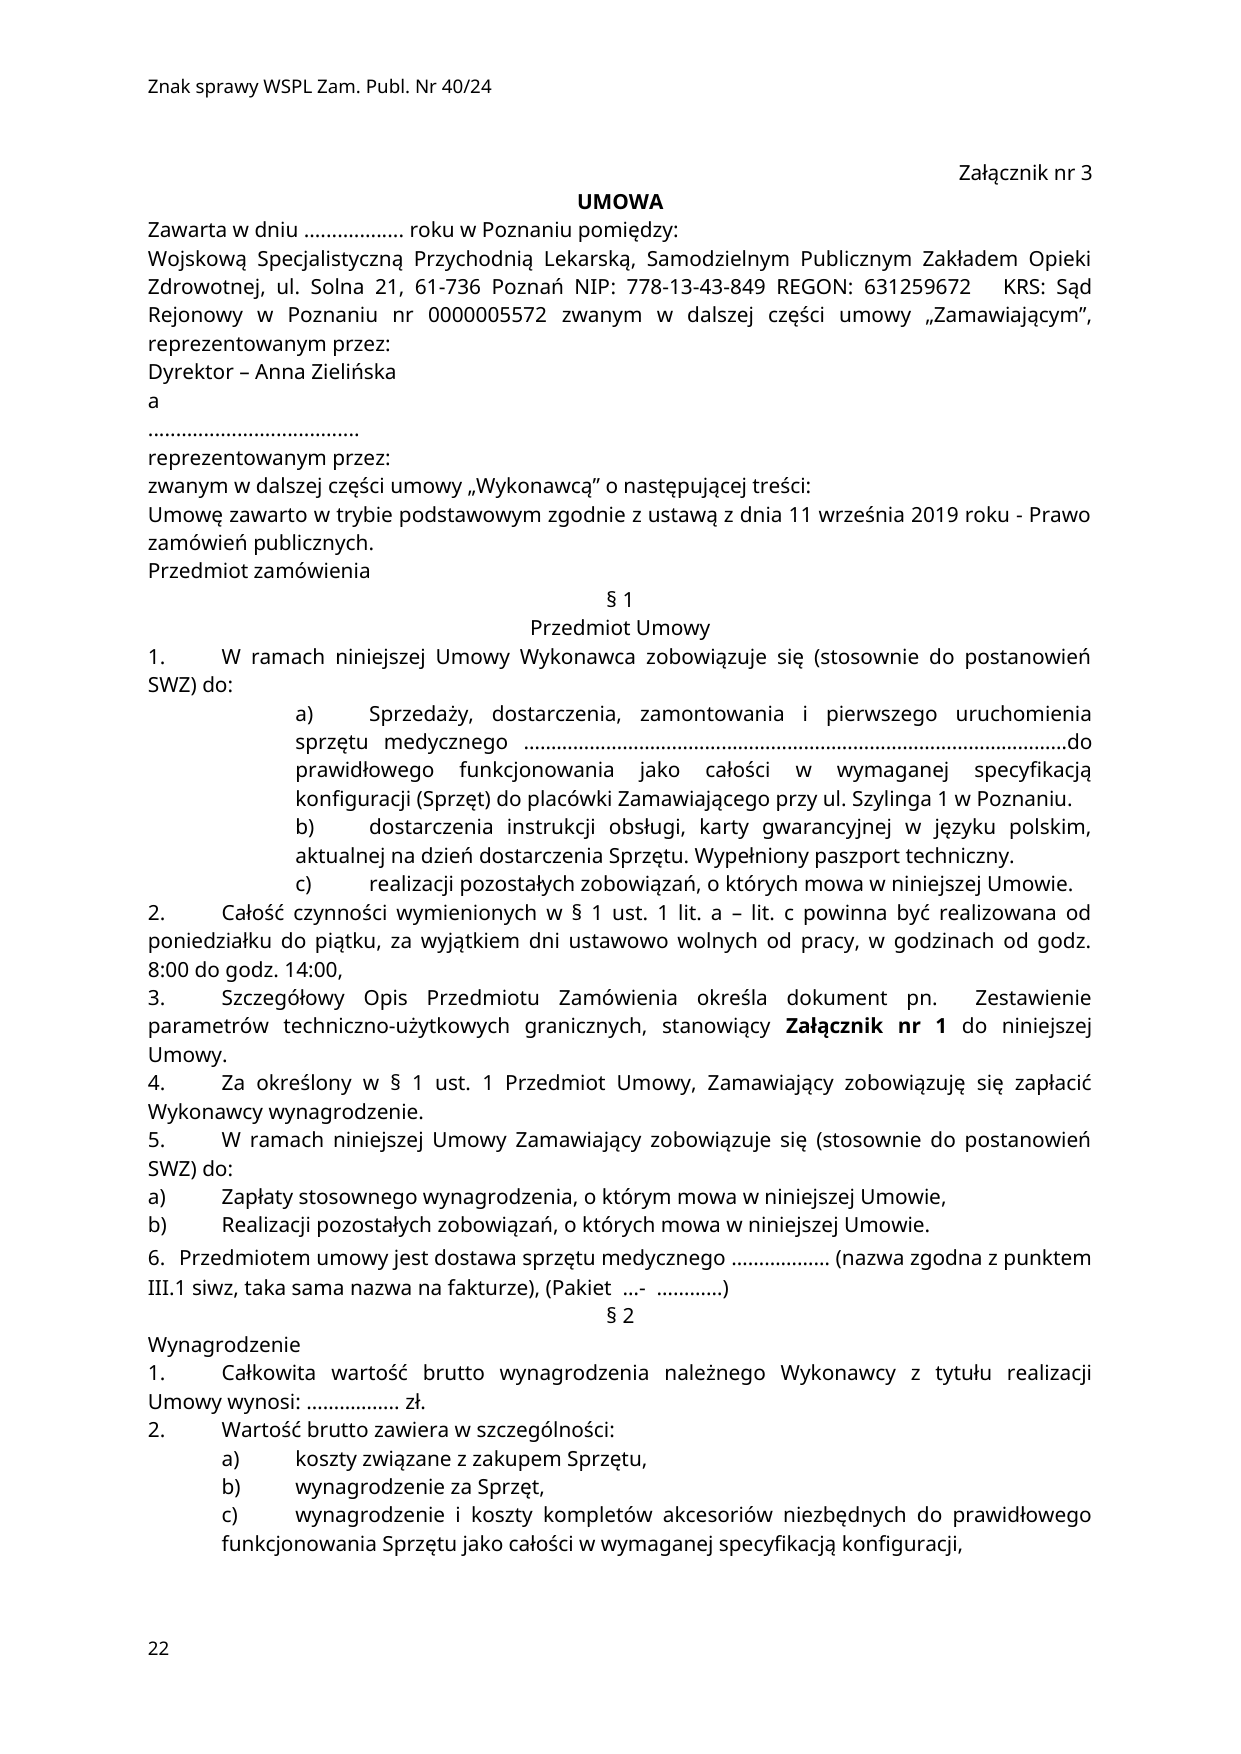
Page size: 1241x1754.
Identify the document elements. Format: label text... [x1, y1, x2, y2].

text UMOWA [148, 187, 1092, 215]
text Wojskową Specjalistyczną Przychodnią Lekarską, Samodzielnym Publicznym Zakładem Opieki Zdrowotnej, ul. Solna 21, 61-736 Poznań NIP: 778-13-43-849 REGON: 631259672 KRS: Sąd Rejonowy w Poznaniu nr 0000005572 zwanym w dalszej części umowy „Zamawiającym”, reprezentowanym przez: [148, 244, 1092, 357]
text 5. W ramach niniejszej Umowy Zamawiający zobowiązuje się (stosownie do postanowień SWZ) do: [148, 1125, 1092, 1182]
text 2. Całość czynności wymienionych w § 1 ust. 1 lit. a – lit. c powinna być realizowana od poniedziałku do piątku, za wyjątkiem dni ustawowo wolnych od pracy, w godzinach od godz. 8:00 do godz. 14:00, [148, 898, 1092, 983]
text 4. Za określony w § 1 ust. 1 Przedmiot Umowy, Zamawiający zobowiązuję się zapłacić Wykonawcy wynagrodzenie. [148, 1068, 1092, 1125]
text Zawarta w dniu .................. roku w Poznaniu pomiędzy: [148, 215, 1092, 244]
text a) Zapłaty stosownego wynagrodzenia, o którym mowa w niniejszej Umowie, [148, 1182, 1092, 1211]
text c) realizacji pozostałych zobowiązań, o których mowa w niniejszej Umowie. [295, 869, 1092, 898]
text ...................................... [148, 414, 1092, 443]
text Umowę zawarto w trybie podstawowym zgodnie z ustawą z dnia 11 września 2019 roku - Prawo zamówień publicznych. [148, 500, 1092, 557]
text zwanym w dalszej części umowy „Wykonawcą” o następującej treści: [148, 471, 1092, 500]
text § 2 [148, 1302, 1092, 1330]
text b) Realizacji pozostałych zobowiązań, o których mowa w niniejszej Umowie. [148, 1211, 1092, 1239]
text § 1 [148, 585, 1092, 613]
text 1. Całkowita wartość brutto wynagrodzenia należnego Wykonawcy z tytułu realizacji Umowy wynosi: …………….. zł. [148, 1358, 1092, 1415]
text 2. Wartość brutto zawiera w szczególności: [148, 1415, 1092, 1444]
text Dyrektor – Anna Zielińska [148, 357, 1092, 386]
text Załącznik nr 3 [148, 158, 1092, 187]
text a) Sprzedaży, dostarczenia, zamontowania i pierwszego uruchomienia sprzętu medycznego ………………………………………………………………………………………do prawidłowego funkcjonowania jako całości w wymaganej specyfikacją konfiguracji (Sprzęt) do placówki Zamawiającego przy ul. Szylinga 1 w Poznaniu. [295, 699, 1092, 812]
text 1. W ramach niniejszej Umowy Wykonawca zobowiązuje się (stosownie do postanowień SWZ) do: [148, 642, 1092, 699]
text c) wynagrodzenie i koszty kompletów akcesoriów niezbędnych do prawidłowego funkcjonowania Sprzętu jako całości w wymaganej specyfikacją konfiguracji, [221, 1501, 1092, 1557]
text b) dostarczenia instrukcji obsługi, karty gwarancyjnej w języku polskim, aktualnej na dzień dostarczenia Sprzętu. Wypełniony paszport techniczny. [295, 812, 1092, 869]
text reprezentowanym przez: [148, 443, 1092, 471]
text Wynagrodzenie [148, 1330, 1092, 1358]
text Przedmiot Umowy [148, 613, 1092, 642]
text a [148, 386, 1092, 414]
text Przedmiot zamówienia [148, 557, 1092, 585]
text 3. Szczegółowy Opis Przedmiotu Zamówienia określa dokument pn. Zestawienie parametrów techniczno-użytkowych granicznych, stanowiący Załącznik nr 1 do niniejszej Umowy. [148, 983, 1092, 1068]
text b) wynagrodzenie za Sprzęt, [221, 1472, 1092, 1501]
text a) koszty związane z zakupem Sprzętu, [221, 1444, 1092, 1472]
text 6. Przedmiotem umowy jest dostawa sprzętu medycznego ……………… (nazwa zgodna z punktem III.1 siwz, taka sama nazwa na fakturze), (Pakiet …- …………) [148, 1239, 1092, 1302]
